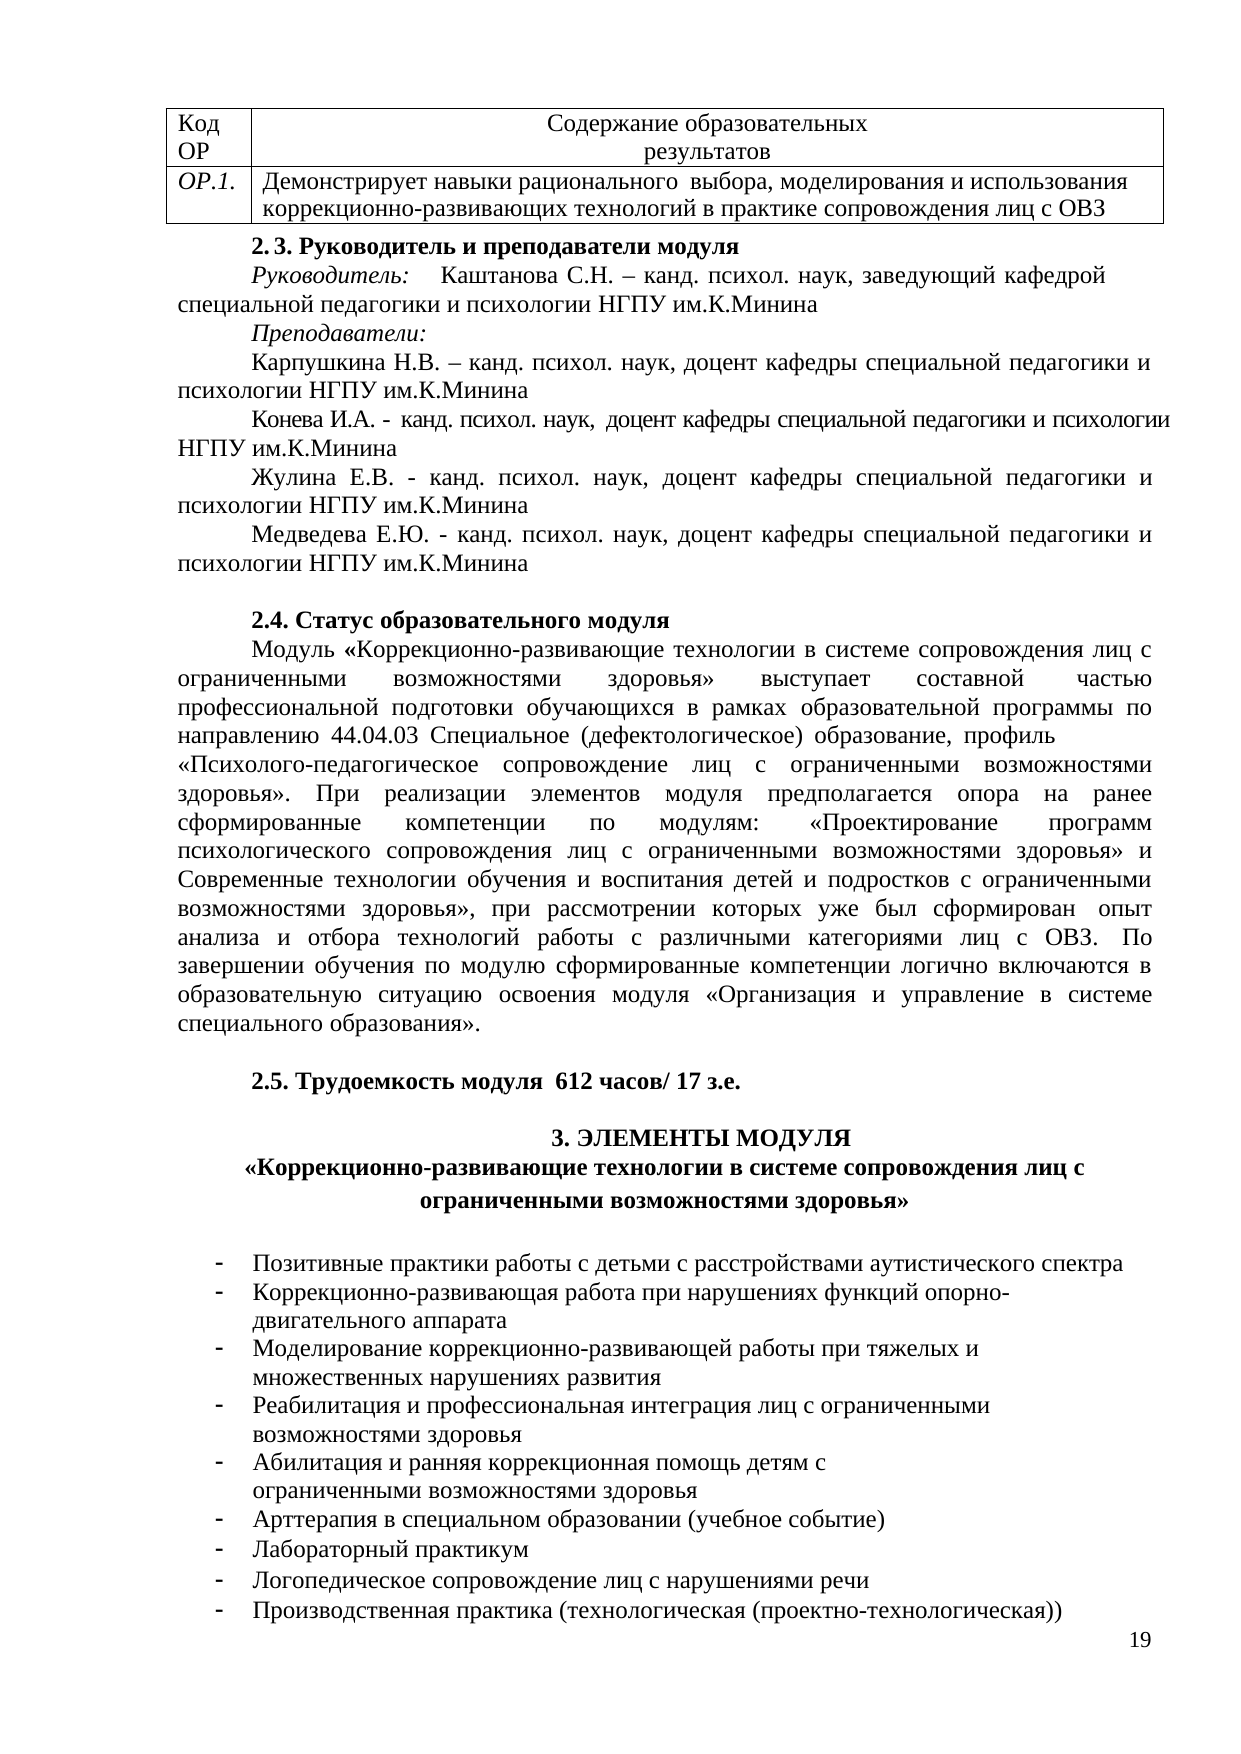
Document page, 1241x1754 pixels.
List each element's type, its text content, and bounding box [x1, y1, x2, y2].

list Реабилитация и профессиональная интеграция лиц с ограниченными возможностями здоровья [215, 1391, 990, 1447]
list Лабораторный практикум [215, 1533, 1176, 1564]
table_header Код ОР [167, 109, 251, 166]
list Абилитация и ранняя коррекционная помощь детям с ограниченными возможностями здоровья [215, 1448, 1002, 1504]
list Производственная практика (технологическая (проектно-технологическая)) [215, 1594, 1176, 1625]
text Жулина Е.В. - канд. психол. наук, доцент кафедры специальной педагогики и психологии НГПУ им.К.Минина [177, 462, 1153, 519]
list ЭЛЕМЕНТЫ МОДУЛЯ [551, 1123, 1176, 1152]
text Руководитель: Каштанова С.Н. – канд. психол. наук, заведующий кафедрой специальной педагогики и психологии НГПУ им.К.Минина [177, 260, 1152, 318]
text «Психолого-педагогическое сопровождение лиц с ограниченными возможностями здоровья». При реализации элементов модуля предполагается опора на ранее сформированные компетенции по модулям: «Проектирование программ психологического сопровождения лиц с ограниченными возможностями здоровья» и Современные технологии обучения и воспитания детей и подростков с ограниченными возможностями здоровья», при рассмотрении которых уже был сформирован опыт анализа и отбора технологий работы с различными категориями лиц с ОВЗ. По завершении обучения по модулю сформированные компетенции логично включаются в образовательную ситуацию освоения модуля «Организация и управление в системе специального образования». [177, 749, 1152, 1037]
text Преподаватели: [251, 318, 1176, 347]
list Коррекционно-развивающая работа при нарушениях функций опорно- двигательного аппарата [215, 1277, 1010, 1334]
subtitle «Коррекционно-развивающие технологии в системе сопровождения лиц с ограниченными возможностями здоровья» [243, 1152, 1085, 1214]
table_header Содержание образовательных результатов [252, 109, 1163, 166]
text Карпушкина Н.В. – канд. психол. наук, доцент кафедры специальной педагогики и психологии НГПУ им.К.Минина [177, 347, 1176, 404]
text Медведева Е.Ю. - канд. психол. наук, доцент кафедры специальной педагогики и психологии НГПУ им.К.Минина [177, 519, 1153, 577]
text Конева И.А. - канд. психол. наук, доцент кафедры специальной педагогики и психологии НГПУ им.К.Минина [177, 404, 1176, 462]
table_cell Демонстрирует навыки рационального выбора, моделирования и использования коррекционно-развивающих технологий в практике сопровождения лиц с ОВЗ [252, 167, 1163, 223]
list Позитивные практики работы с детьми с расстройствами аутистического спектра [215, 1247, 1176, 1277]
list Арттерапия в специальном образовании (учебное событие) [215, 1504, 1176, 1533]
list Логопедическое сопровождение лиц с нарушениями речи [215, 1564, 1176, 1594]
subtitle Трудоемкость модуля 612 часов/ 17 з.е. [251, 1066, 1176, 1094]
subtitle Статус образовательного модуля [251, 606, 1176, 634]
subtitle 3. Руководитель и преподаватели модуля [251, 232, 1176, 260]
list Моделирование коррекционно-развивающей работы при тяжелых и множественных нарушениях развития [215, 1334, 979, 1391]
text Модуль «Коррекционно-развивающие технологии в системе сопровождения лиц с ограниченными возможностями здоровья» выступает составной частью профессиональной подготовки обучающихся в рамках образовательной программы по направлению 44.04.03 Специальное (дефектологическое) образование, профиль [177, 634, 1152, 749]
table_cell ОР.1. [167, 167, 251, 223]
